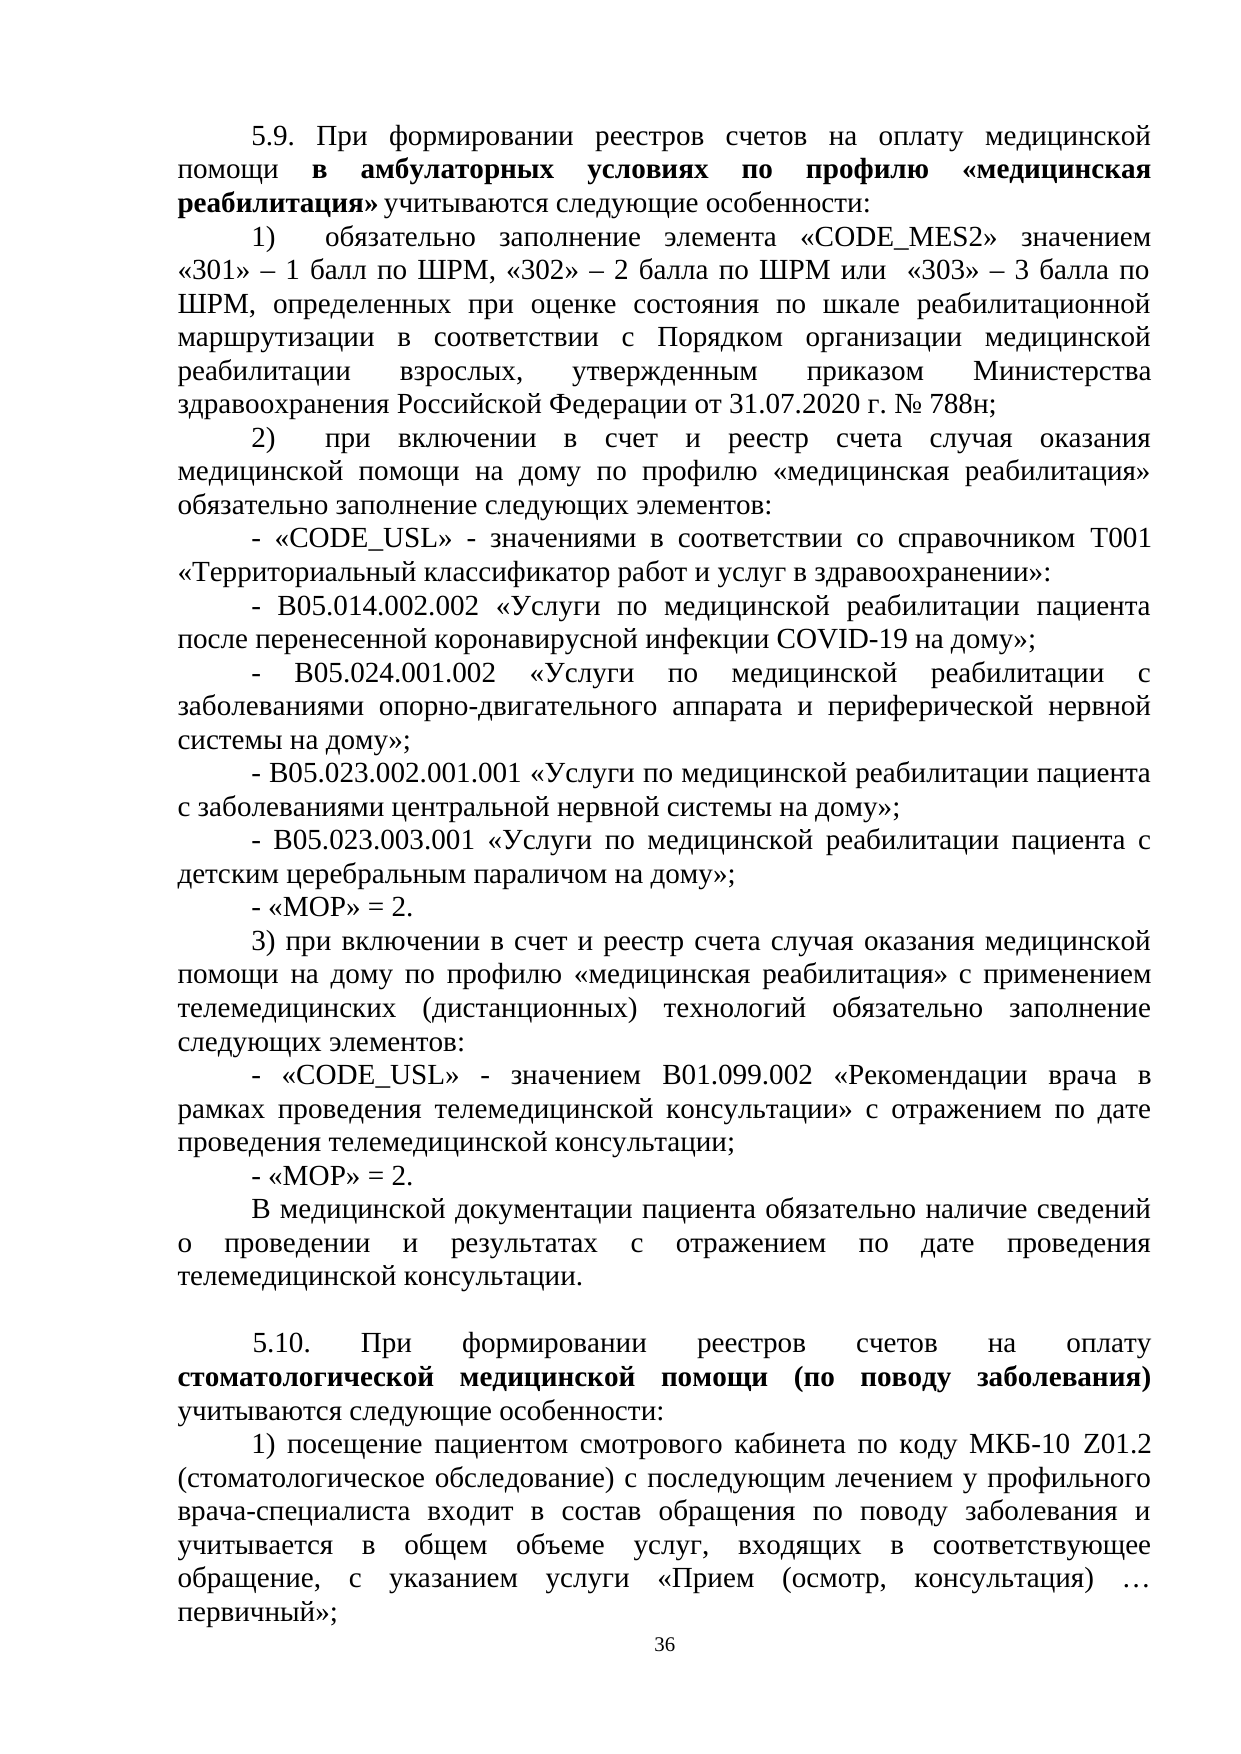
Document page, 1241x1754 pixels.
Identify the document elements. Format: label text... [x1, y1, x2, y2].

list - B05.023.002.001.001 «Услуги по медицинской реабилитации пациента с заболеваниями центральной нервной системы на дому»; [177, 755, 1152, 822]
list - «CODE_USL» - значениями в соответствии со справочником T001 «Территориальный классификатор работ и услуг в здравоохранении»: [177, 521, 1152, 588]
list - «CODE_USL» - значением B01.099.002 «Рекомендации врача в рамках проведения телемедицинской консультации» с отражением по дате проведения телемедицинской консультации; [177, 1057, 1152, 1158]
list 3) при включении в счет и реестр счета случая оказания медицинской помощи на дому по профилю «медицинская реабилитация» с применением телемедицинских (дистанционных) технологий обязательно заполнение следующих элементов: [177, 923, 1152, 1057]
list - «MOP» = 2. [177, 1158, 1152, 1191]
text 1) посещение пациентом смотрового кабинета по коду МКБ-10 Z01.2 (стоматологическое обследование) с последующим лечением у профильного врача-специалиста входит в состав обращения по поводу заболевания и учитывается в общем объеме услуг, входящих в соответствующее обращение, с указанием услуги «Прием (осмотр, консультация) … первичный»; [177, 1426, 1152, 1627]
list - B05.023.003.001 «Услуги по медицинской реабилитации пациента с детским церебральным параличом на дому»; [177, 822, 1152, 889]
list - «MOP» = 2. [177, 889, 1152, 923]
list - B05.024.001.002 «Услуги по медицинской реабилитации с заболеваниями опорно-двигательного аппарата и периферической нервной системы на дому»; [177, 655, 1152, 755]
text 5.9. При формировании реестров счетов на оплату медицинской помощи в амбулаторных условиях по профилю «медицинская реабилитация» учитываются следующие особенности: [177, 118, 1152, 219]
list В медицинской документации пациента обязательно наличие сведений о проведении и результатах с отражением по дате проведения телемедицинской консультации. [177, 1191, 1152, 1292]
list обязательно заполнение элемента «CODE_MES2» значением «301» – 1 балл по ШРМ, «302» – 2 балла по ШРМ или «303» – 3 балла по ШРМ, определенных при оценке состояния по шкале реабилитационной маршрутизации в соответствии с Порядком организации медицинской реабилитации взрослых, утвержденным приказом Министерства здравоохранения Российской Федерации от 31.07.2020 г. № 788н; [177, 219, 1152, 420]
text 5.10. При формировании реестров счетов на оплату стоматологической медицинской помощи (по поводу заболевания) учитываются следующие особенности: [177, 1326, 1152, 1426]
list при включении в счет и реестр счета случая оказания медицинской помощи на дому по профилю «медицинская реабилитация» обязательно заполнение следующих элементов: [177, 420, 1152, 521]
list - B05.014.002.002 «Услуги по медицинской реабилитации пациента после перенесенной коронавирусной инфекции COVID-19 на дому»; [177, 588, 1152, 655]
